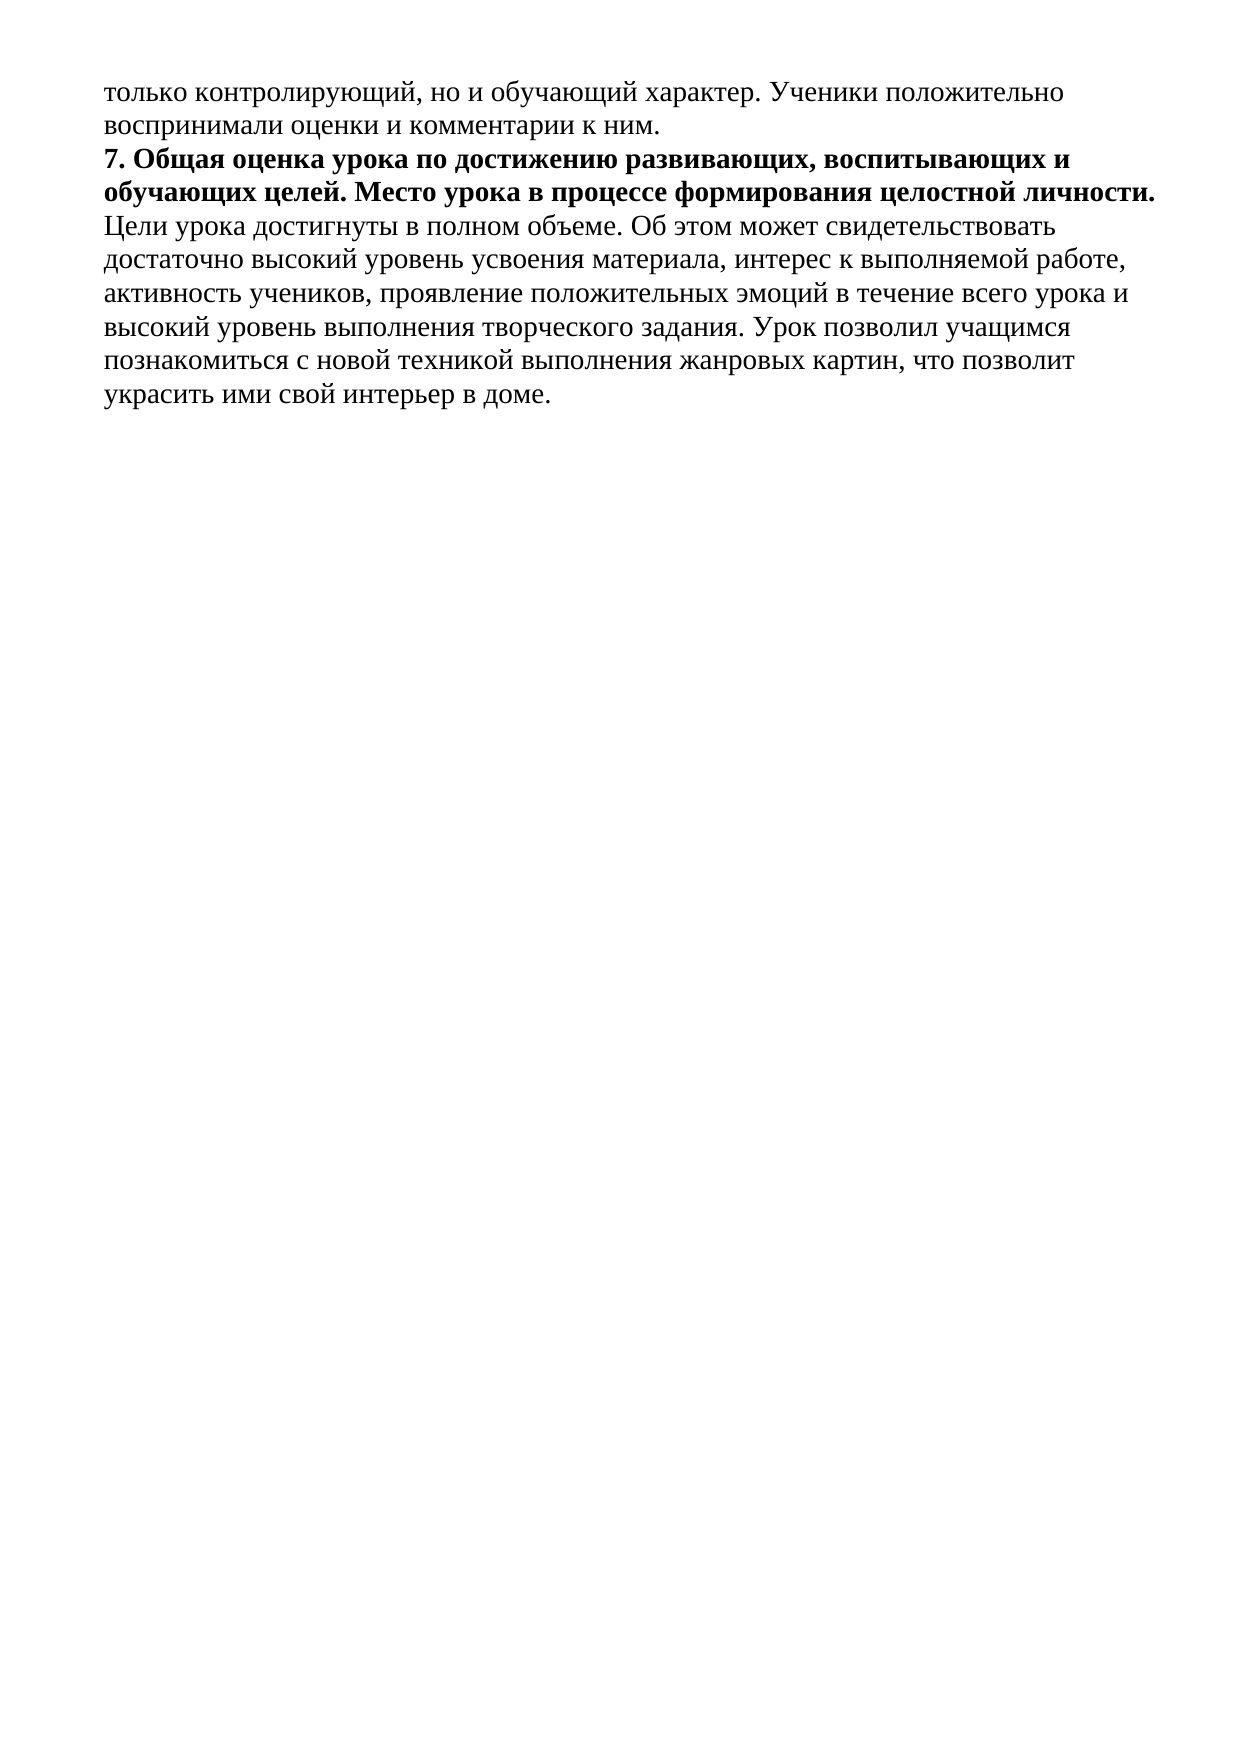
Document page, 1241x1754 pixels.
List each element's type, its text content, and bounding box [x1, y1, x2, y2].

text Цели урока достигнуты в полном объеме. Об этом может свидетельствовать достаточно высокий уровень усвоения материала, интерес к выполняемой работе, активность учеников, проявление положительных эмоций в течение всего урока и высокий уровень выполнения творческого задания. Урок позволил учащимся познакомиться с новой техникой выполнения жанровых картин, что позволит украсить ими свой интерьер в доме. [103, 208, 1167, 409]
text 7.​ Общая оценка урока по достижению развивающих, воспитывающих и обучающих целей. Место урока в процессе формирования целостной личности. [103, 141, 1167, 208]
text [103, 74, 1167, 141]
